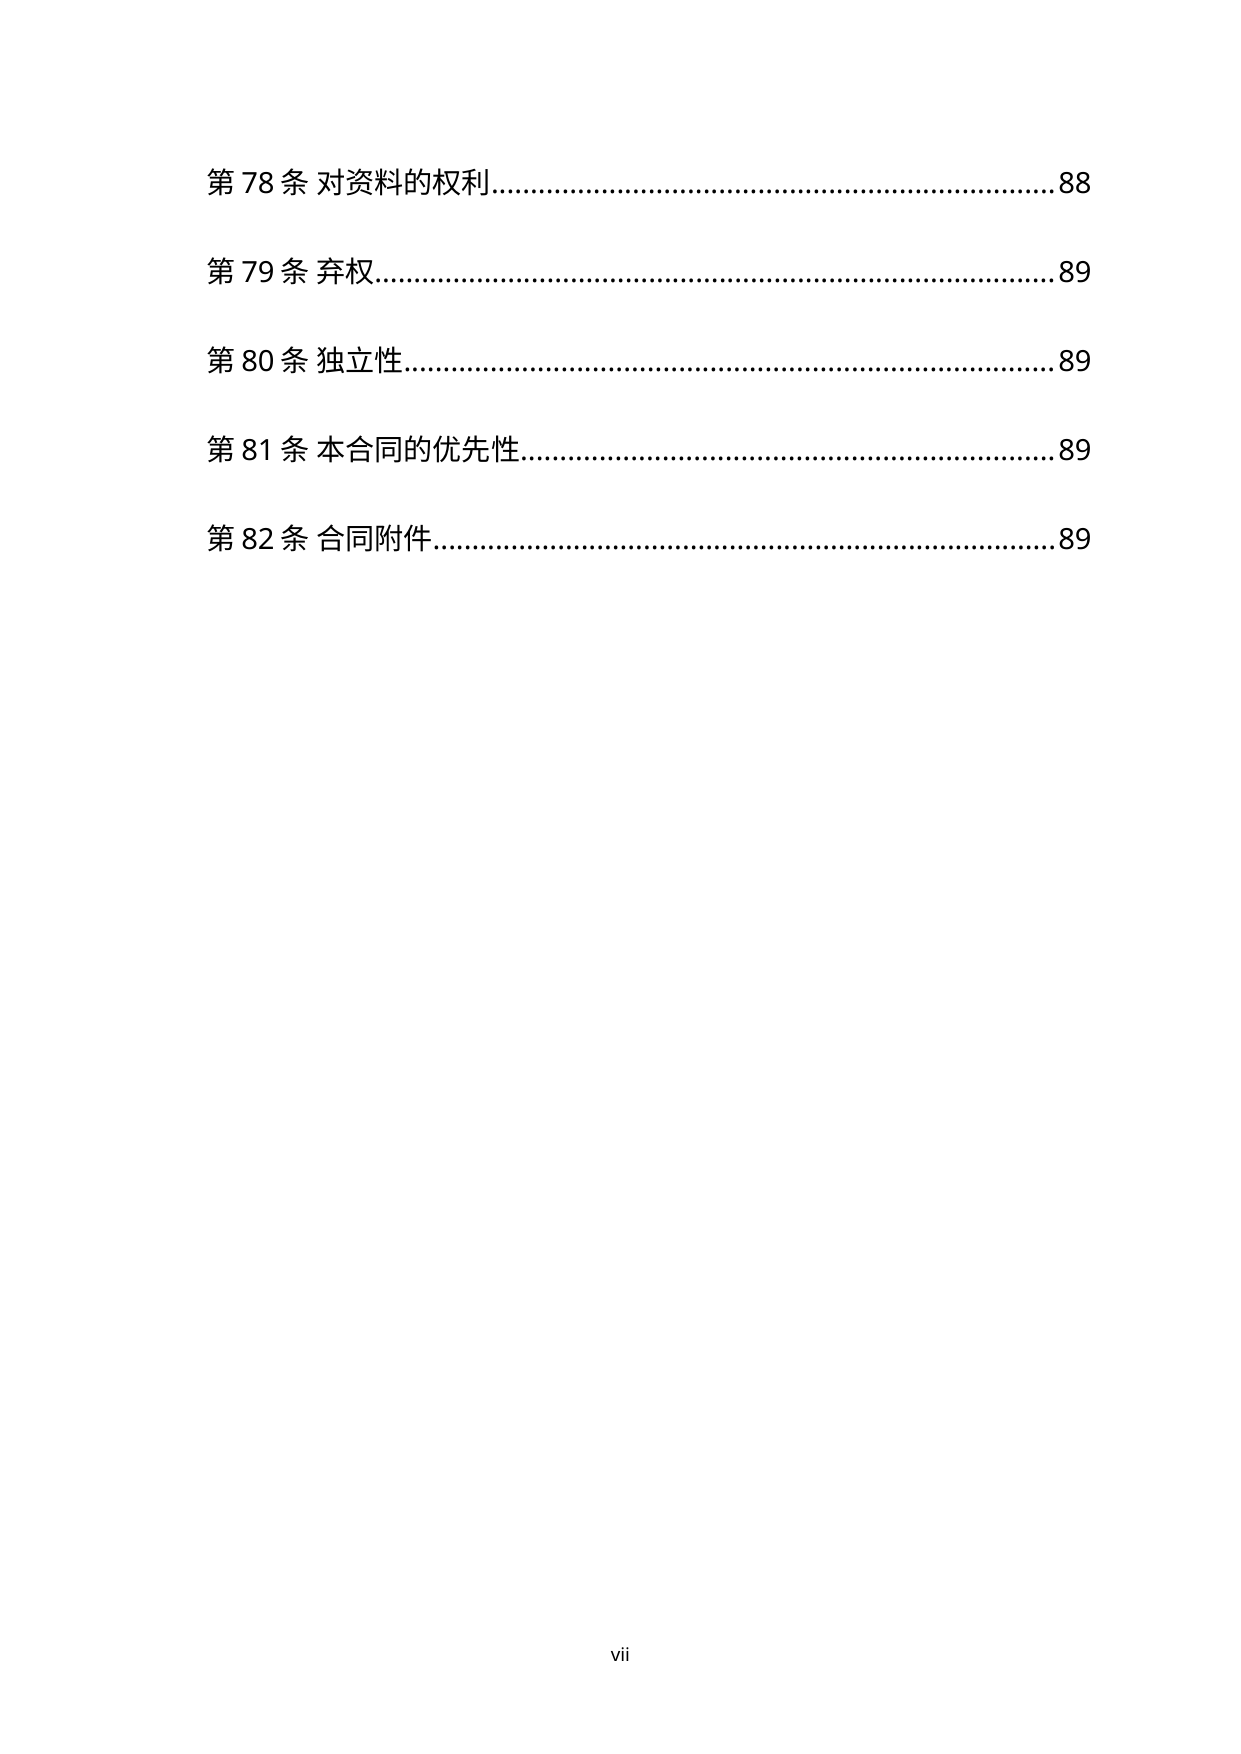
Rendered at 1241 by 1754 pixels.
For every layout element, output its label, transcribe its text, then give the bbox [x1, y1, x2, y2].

text 第81条 本合同的优先性 89 [148, 414, 1092, 482]
text 第80条 独立性 89 [148, 325, 1092, 393]
text 第78条 对资料的权利 88 [148, 147, 1092, 215]
text 第79条 弃权 89 [148, 236, 1092, 304]
text 第82条 合同附件 89 [148, 503, 1092, 571]
